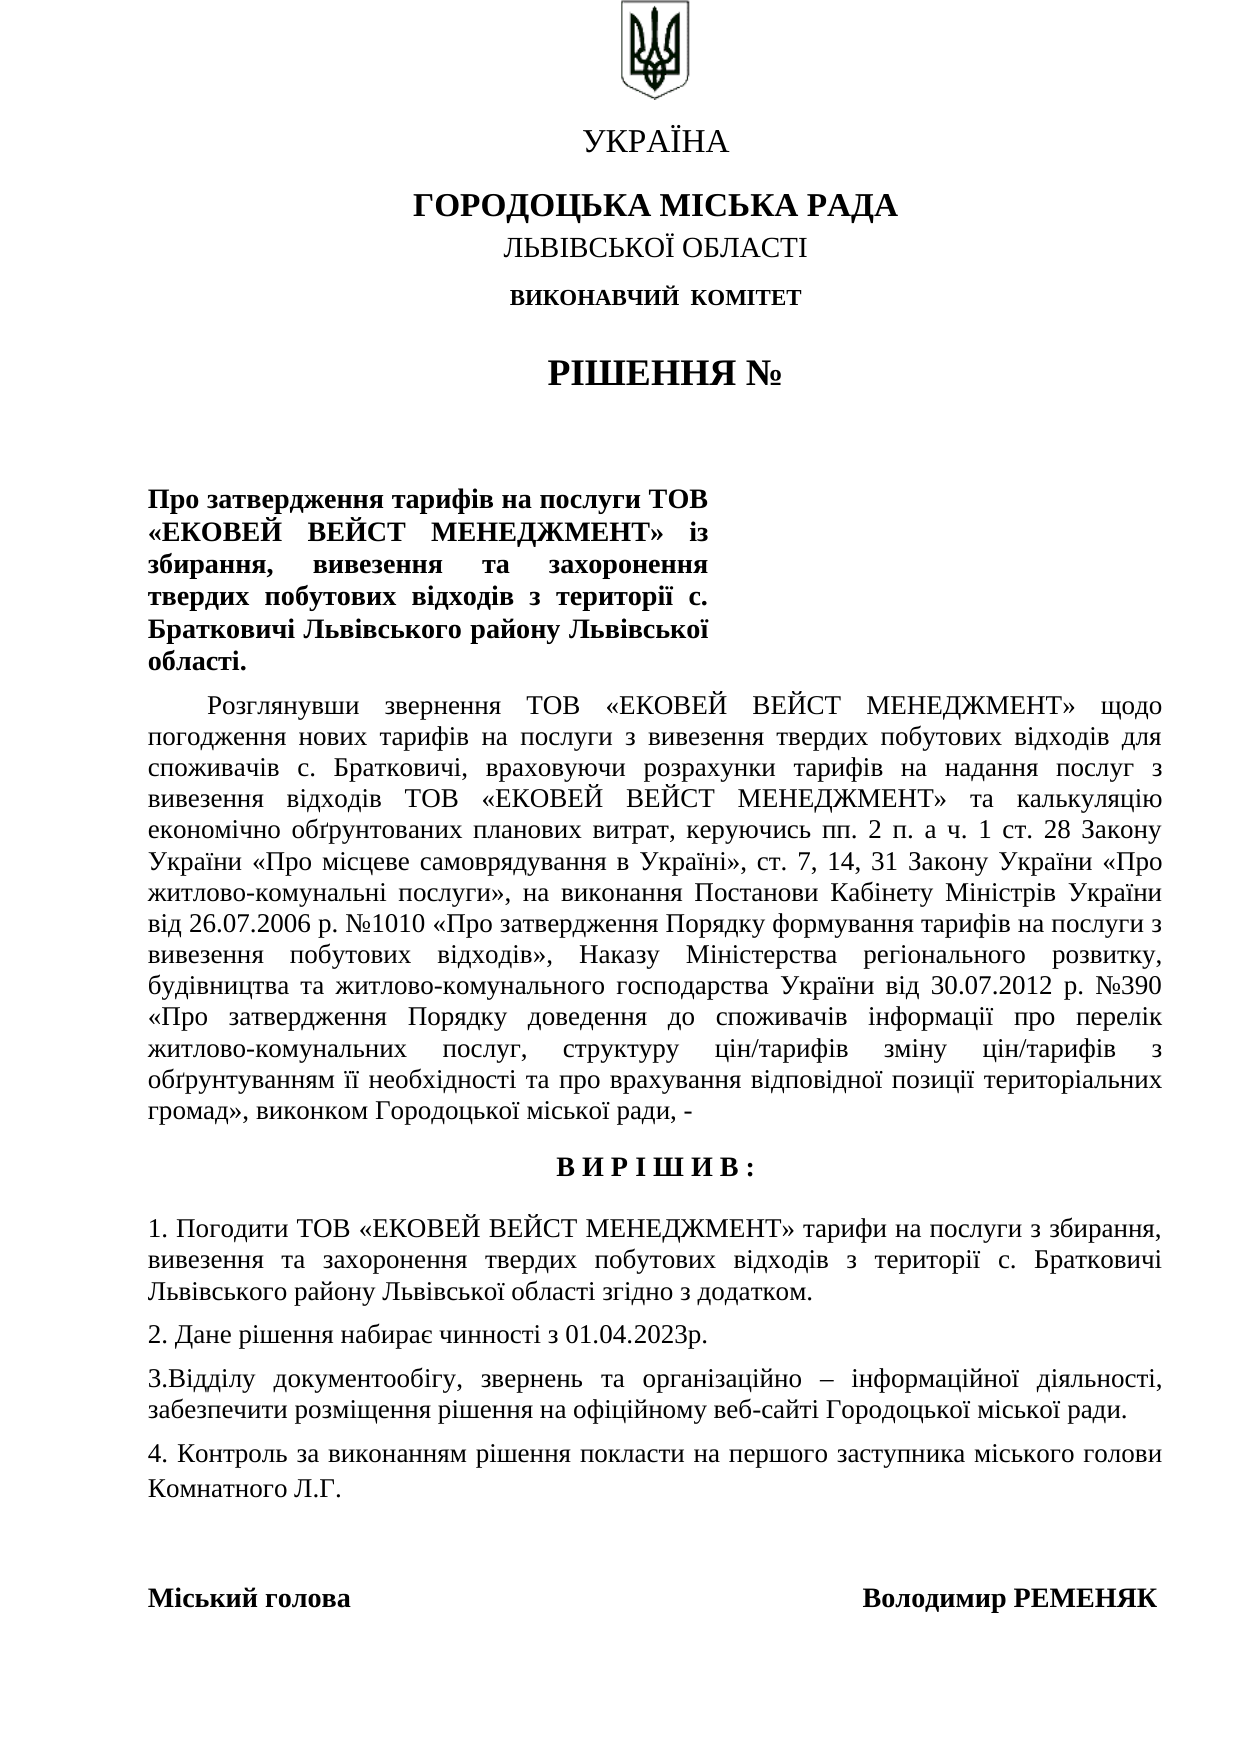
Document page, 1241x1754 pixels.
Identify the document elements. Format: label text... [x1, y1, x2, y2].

text Про затвердження тарифів на послуги ТОВ «ЕКОВЕЙ ВЕЙСТ МЕНЕДЖМЕНТ» із збирання, вивезення та захоронення твердих побутових відходів з території с. Братковичі Львівського району Львівської області. [148, 482, 709, 677]
text 4. Контроль за виконанням рішення покласти на першого заступника міського голови Комнатного Л.Г. [148, 1437, 1163, 1503]
text ЛЬВІВСЬКОЇ ОБЛАСТІ [148, 230, 1163, 263]
text 1. Погодити ТОВ «ЕКОВЕЙ ВЕЙСТ МЕНЕДЖМЕНТ» тарифи на послуги з збирання, вивезення та захоронення твердих побутових відходів з території с. Братковичі Львівського району Львівської області згідно з додатком. [148, 1212, 1163, 1306]
text Розглянувши звернення ТОВ «ЕКОВЕЙ ВЕЙСТ МЕНЕДЖМЕНТ» щодо погодження нових тарифів на послуги з вивезення твердих побутових відходів для споживачів с. Братковичі, враховуючи розрахунки тарифів на надання послуг з вивезення відходів ТОВ «ЕКОВЕЙ ВЕЙСТ МЕНЕДЖМЕНТ» та калькуляцію економічно обґрунтованих планових витрат, керуючись пп. 2 п. а ч. 1 ст. 28 Закону України «Про місцеве самоврядування в Україні», ст. 7, 14, 31 Закону України «Про житлово-комунальні послуги», на виконання Постанови Кабінету Міністрів України від 26.07.2006 р. №1010 «Про затвердження Порядку формування тарифів на послуги з вивезення побутових відходів», Наказу Міністерства регіонального розвитку, будівництва та житлово-комунального господарства України від 30.07.2012 р. №390 «Про затвердження Порядку доведення до споживачів інформації про перелік житлово-комунальних послуг, структуру цін/тарифів зміну цін/тарифів з обґрунтуванням її необхідності та про врахування відповідної позиції територіальних громад», виконком Городоцької міської ради, - [148, 689, 1163, 1125]
text Міський голова Володимир РЕМЕНЯК [148, 1581, 1163, 1613]
text 2. Дане рішення набирає чинності з 01.04.2023р. [148, 1318, 1163, 1349]
text УКРАЇНА [148, 121, 1163, 159]
text 3.Відділу документообігу, звернень та організаційно – інформаційної діяльності, забезпечити розміщення рішення на офіційному веб-сайті Городоцької міської ради. [148, 1362, 1163, 1424]
text В И Р І Ш И В : [148, 1150, 1163, 1182]
text ГОРОДОЦЬКА МІСЬКА РАДА [148, 186, 1163, 224]
text РІШЕННЯ № [148, 350, 1183, 393]
text ВИКОНАВЧИЙ КОМІТЕТ [148, 284, 1163, 311]
picture [620, 0, 691, 100]
